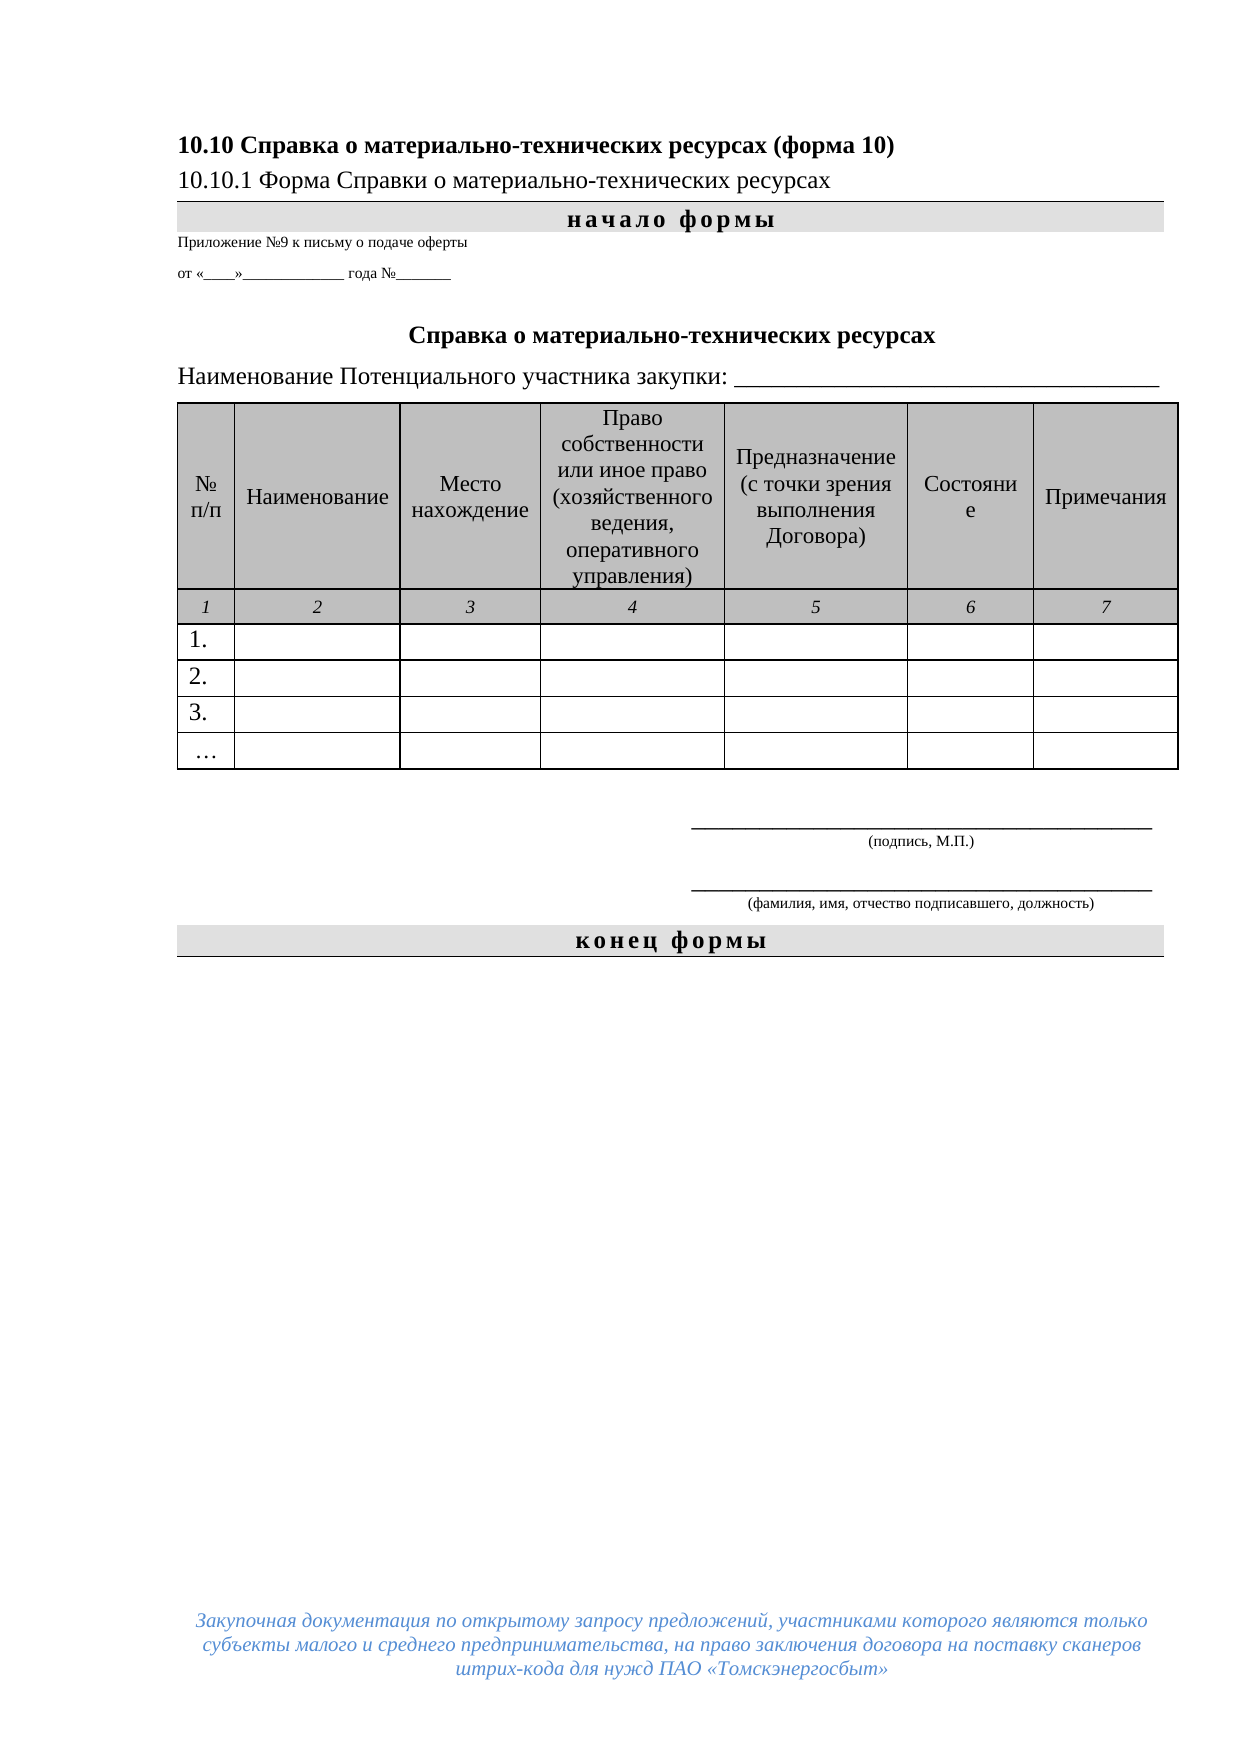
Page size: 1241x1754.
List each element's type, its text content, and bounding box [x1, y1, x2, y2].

table_cell [908, 733, 1033, 768]
text Приложение №9 к письму о подаче оферты от «____»_____________ года №_______ [177, 232, 1167, 295]
table_cell [401, 733, 540, 768]
table_cell [541, 661, 724, 696]
text Наименование Потенциального участника закупки: __________________________________ [177, 361, 1167, 390]
table_cell [908, 625, 1033, 659]
table_cell [235, 697, 399, 732]
table_header № п/п [178, 404, 234, 588]
table_cell 3 [401, 590, 540, 623]
table_cell … [178, 733, 234, 768]
table_cell [908, 697, 1033, 732]
table_cell 2 [235, 590, 399, 623]
table_header Наименование [235, 404, 399, 588]
text начало формы [177, 202, 1164, 232]
table_cell 1 [178, 590, 234, 623]
text Справка о материально-технических ресурсах [177, 320, 1167, 348]
table_cell [235, 661, 399, 696]
table_cell [235, 733, 399, 768]
table_cell [725, 733, 907, 768]
table_header Место нахождение [401, 404, 540, 588]
table_cell [1034, 661, 1177, 696]
table_cell [725, 697, 907, 732]
table_cell 7 [1034, 590, 1177, 623]
text конец формы [177, 925, 1164, 956]
table_cell [178, 625, 234, 659]
table_header Предназначение (с точки зрения выполнения Договора) [725, 404, 907, 588]
table_cell [178, 661, 234, 696]
table_cell 4 [541, 590, 724, 623]
table_cell [541, 625, 724, 659]
table_cell [725, 661, 907, 696]
table_cell [541, 733, 724, 768]
text 10.10 Справка о материально-технических ресурсах (форма 10) [177, 131, 1167, 159]
table_cell [725, 625, 907, 659]
table_cell [1034, 625, 1177, 659]
table_cell [401, 697, 540, 732]
table_cell [401, 661, 540, 696]
table_cell 6 [908, 590, 1033, 623]
table_cell [1034, 697, 1177, 732]
table_cell [401, 625, 540, 659]
table_header Право собственности или иное право (хозяйственного ведения, оперативного управления) [541, 404, 724, 588]
table_header __________________________________ (подпись, М.П.) [679, 770, 1163, 863]
table_cell [541, 697, 724, 732]
table_cell [1034, 733, 1177, 768]
table_cell __________________________________ (фамилия, имя, отчество подписавшего, должность) [679, 863, 1163, 925]
table_header Состояние [908, 404, 1033, 588]
table_header Примечания [1034, 404, 1177, 588]
table_cell [178, 697, 234, 732]
table_cell [235, 625, 399, 659]
table_cell 5 [725, 590, 907, 623]
text 10.10.1 Форма Справки о материально-технических ресурсах [177, 166, 1167, 194]
table_cell [908, 661, 1033, 696]
